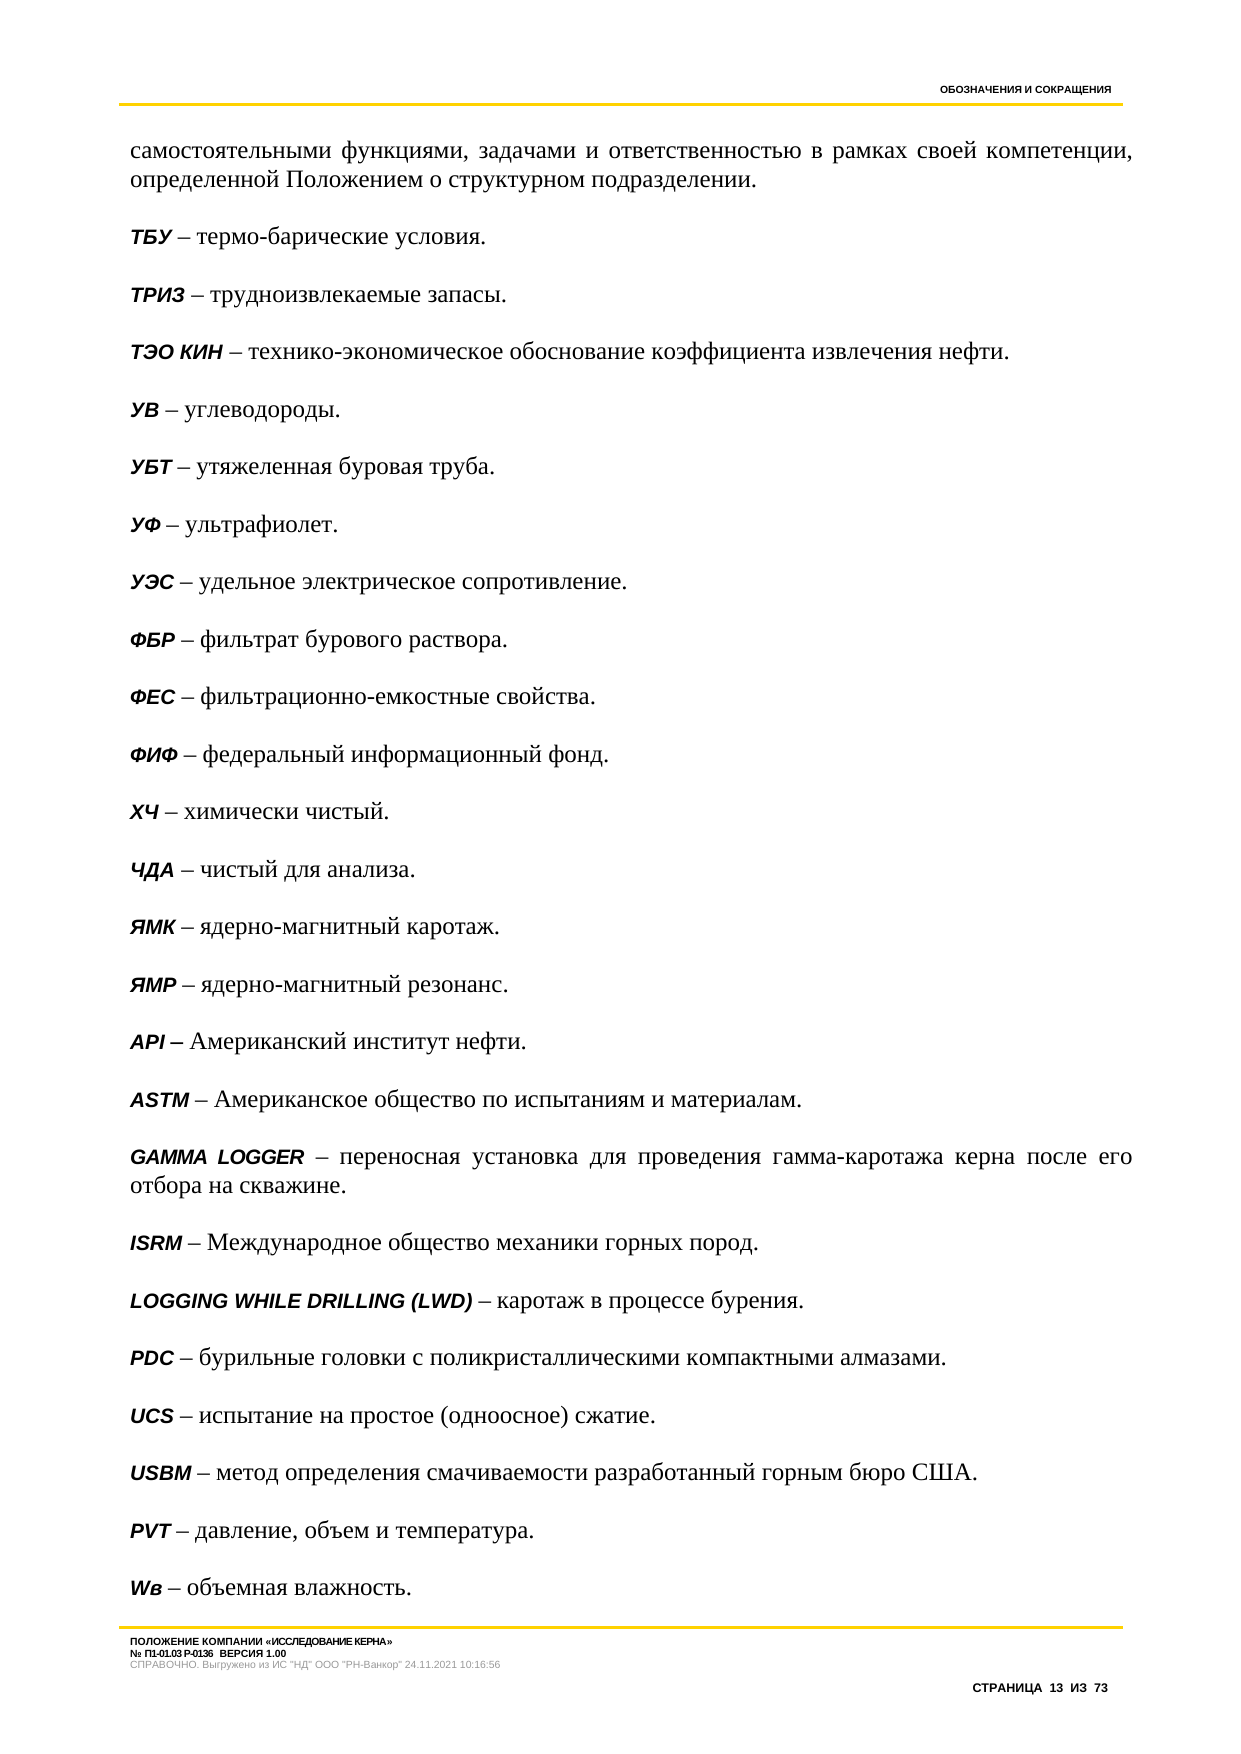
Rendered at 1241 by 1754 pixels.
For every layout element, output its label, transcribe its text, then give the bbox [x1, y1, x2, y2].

text ХЧ – химически чистый. [130, 796, 1134, 825]
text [130, 135, 1134, 192]
text УВ – углеводороды. [130, 394, 1134, 422]
text GAMMA LOGGER – переносная установка для проведения гамма-каротажа керна после его отбора на скважине. [130, 1141, 1134, 1199]
text USBM – метод определения смачиваемости разработанный горным бюро США. [130, 1457, 1134, 1486]
text API – Американский институт нефти. [130, 1026, 1134, 1055]
text УБТ – утяжеленная буровая труба. [130, 451, 1134, 480]
text PVT – давление, объем и температура. [130, 1515, 1134, 1544]
text UCS – испытание на простое (одноосное) сжатие. [130, 1400, 1134, 1429]
text ЧДА – чистый для анализа. [130, 854, 1134, 882]
text ЯМР – ядерно-магнитный резонанс. [130, 969, 1134, 997]
text ФЕС – фильтрационно-емкостные свойства. [130, 681, 1134, 710]
text ФБР – фильтрат бурового раствора. [130, 624, 1134, 652]
text Wв – объемная влажность. [130, 1572, 1134, 1601]
text PDC – бурильные головки с поликристаллическими компактными алмазами. [130, 1342, 1134, 1371]
text ТЭО КИН – технико-экономическое обоснование коэффициента извлечения нефти. [130, 336, 1134, 365]
text ТБУ – термо-барические условия. [130, 221, 1134, 250]
text ФИФ – федеральный информационный фонд. [130, 739, 1134, 767]
text ЯМК – ядерно-магнитный каротаж. [130, 911, 1134, 940]
text ISRM – Международное общество механики горных пород. [130, 1227, 1134, 1256]
text ASTM – Американское общество по испытаниям и материалам. [130, 1084, 1134, 1112]
text УФ – ультрафиолет. [130, 509, 1134, 537]
text LOGGING WHILE DRILLING (LWD) – каротаж в процессе бурения. [130, 1285, 1134, 1314]
text УЭС – удельное электрическое сопротивление. [130, 566, 1134, 595]
text ТРИЗ – трудноизвлекаемые запасы. [130, 279, 1134, 307]
